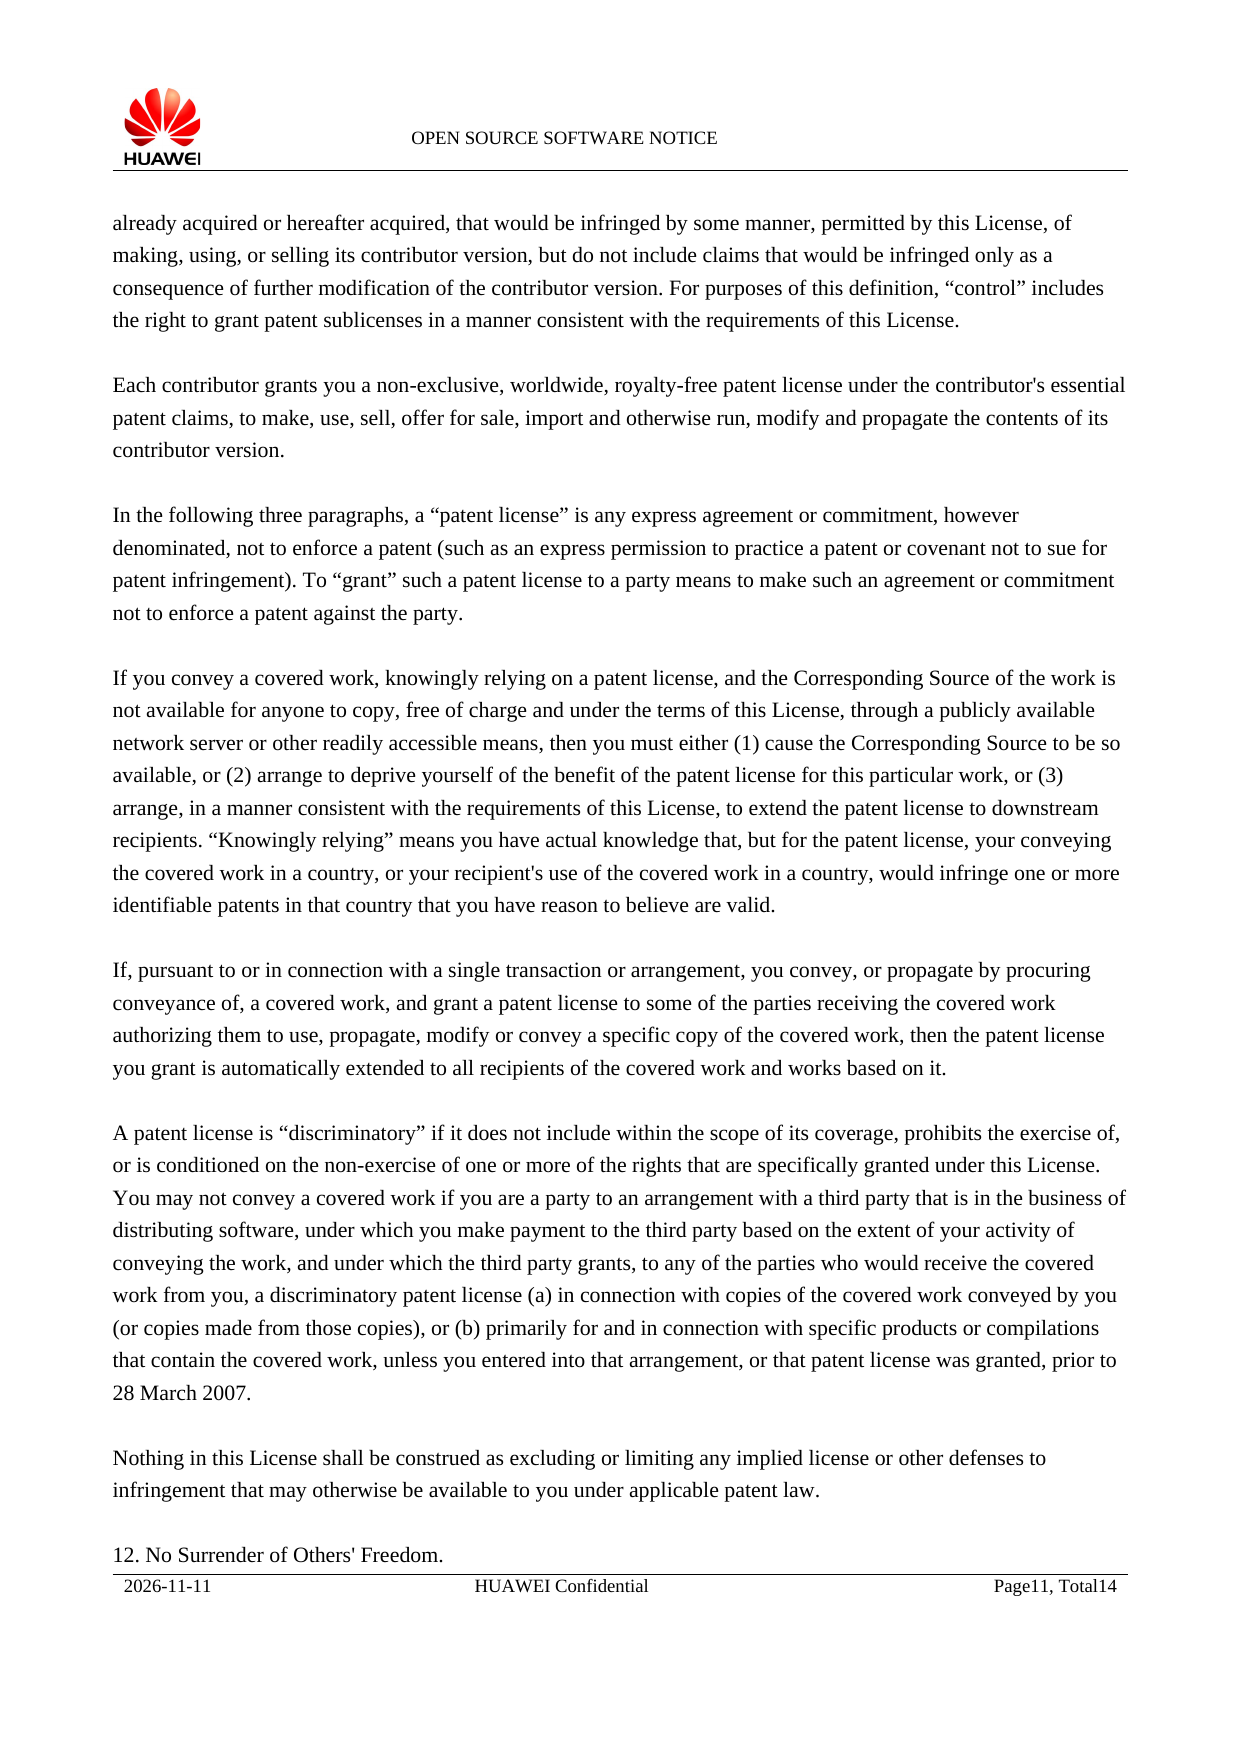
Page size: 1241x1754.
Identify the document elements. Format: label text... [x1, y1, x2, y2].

picture [124, 88, 201, 165]
